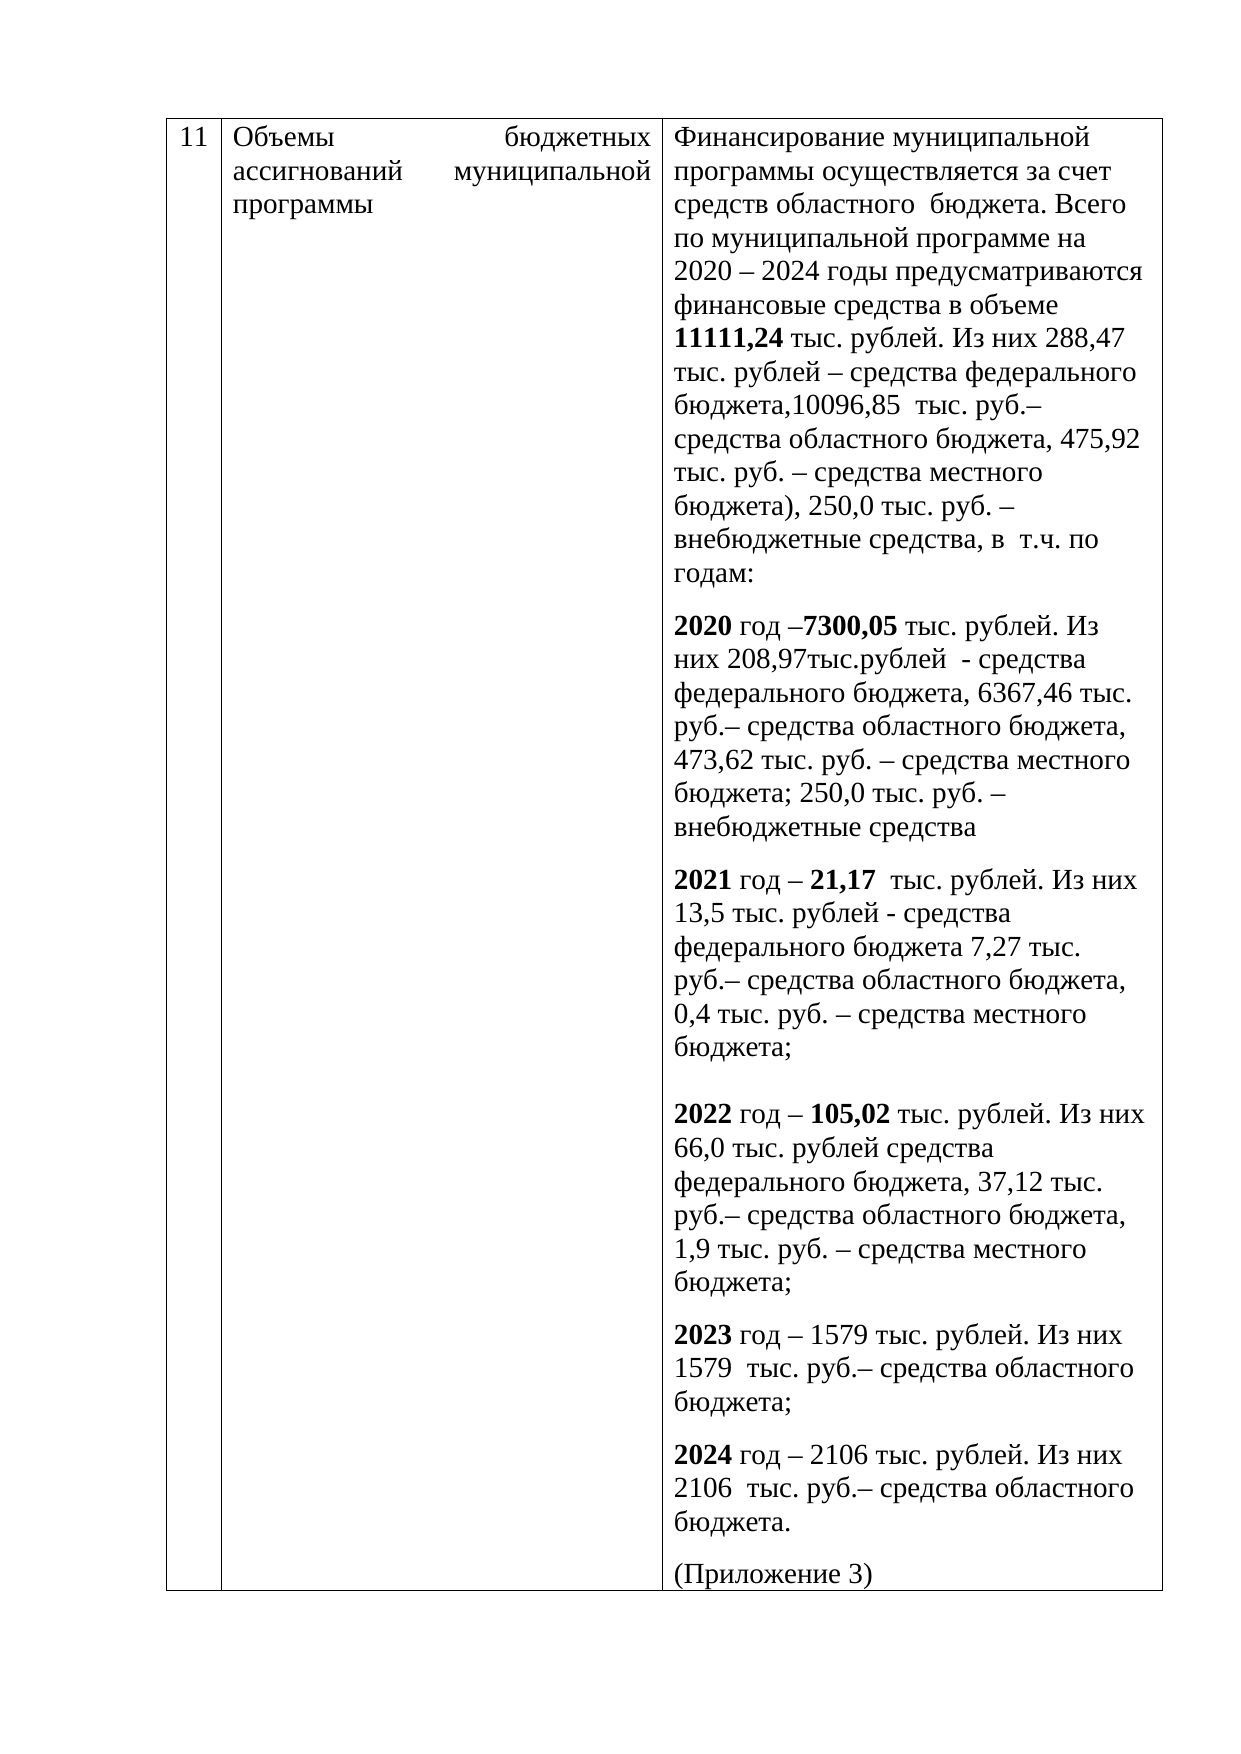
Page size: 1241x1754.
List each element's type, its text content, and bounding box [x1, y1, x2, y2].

table_header Финансирование муниципальной программы осуществляется за счет средств областного бюджета. Всего по муниципальной программе на 2020 – 2024 годы предусматриваются финансовые средства в объеме 11111,24 тыс. рублей. Из них 288,47 тыс. рублей – средства федерального бюджета,10096,85 тыс. руб.– средства областного бюджета, 475,92 тыс. руб. – средства местного бюджета), 250,0 тыс. руб. – внебюджетные средства, в т.ч. по годам: 2020 год –7300,05 тыс. рублей. Из них 208,97тыс.рублей - средства федерального бюджета, 6367,46 тыс. руб.– средства областного бюджета, 473,62 тыс. руб. – средства местного бюджета; 250,0 тыс. руб. – внебюджетные средства 2021 год – 21,17 тыс. рублей. Из них 13,5 тыс. рублей - средства федерального бюджета 7,27 тыс. руб.– средства областного бюджета, 0,4 тыс. руб. – средства местного бюджета; 2022 год – 105,02 тыс. рублей. Из них 66,0 тыс. рублей средства федерального бюджета, 37,12 тыс. руб.– средства областного бюджета, 1,9 тыс. руб. – средства местного бюджета; 2023 год – 1579 тыс. рублей. Из них 1579 тыс. руб.– средства областного бюджета; 2024 год – 2106 тыс. рублей. Из них 2106 тыс. руб.– средства областного бюджета. (Приложение 3) [663, 119, 1162, 1590]
table_header Объемы бюджетных ассигнований муниципальной программы [222, 119, 662, 1590]
table_header 11 [167, 119, 221, 1590]
